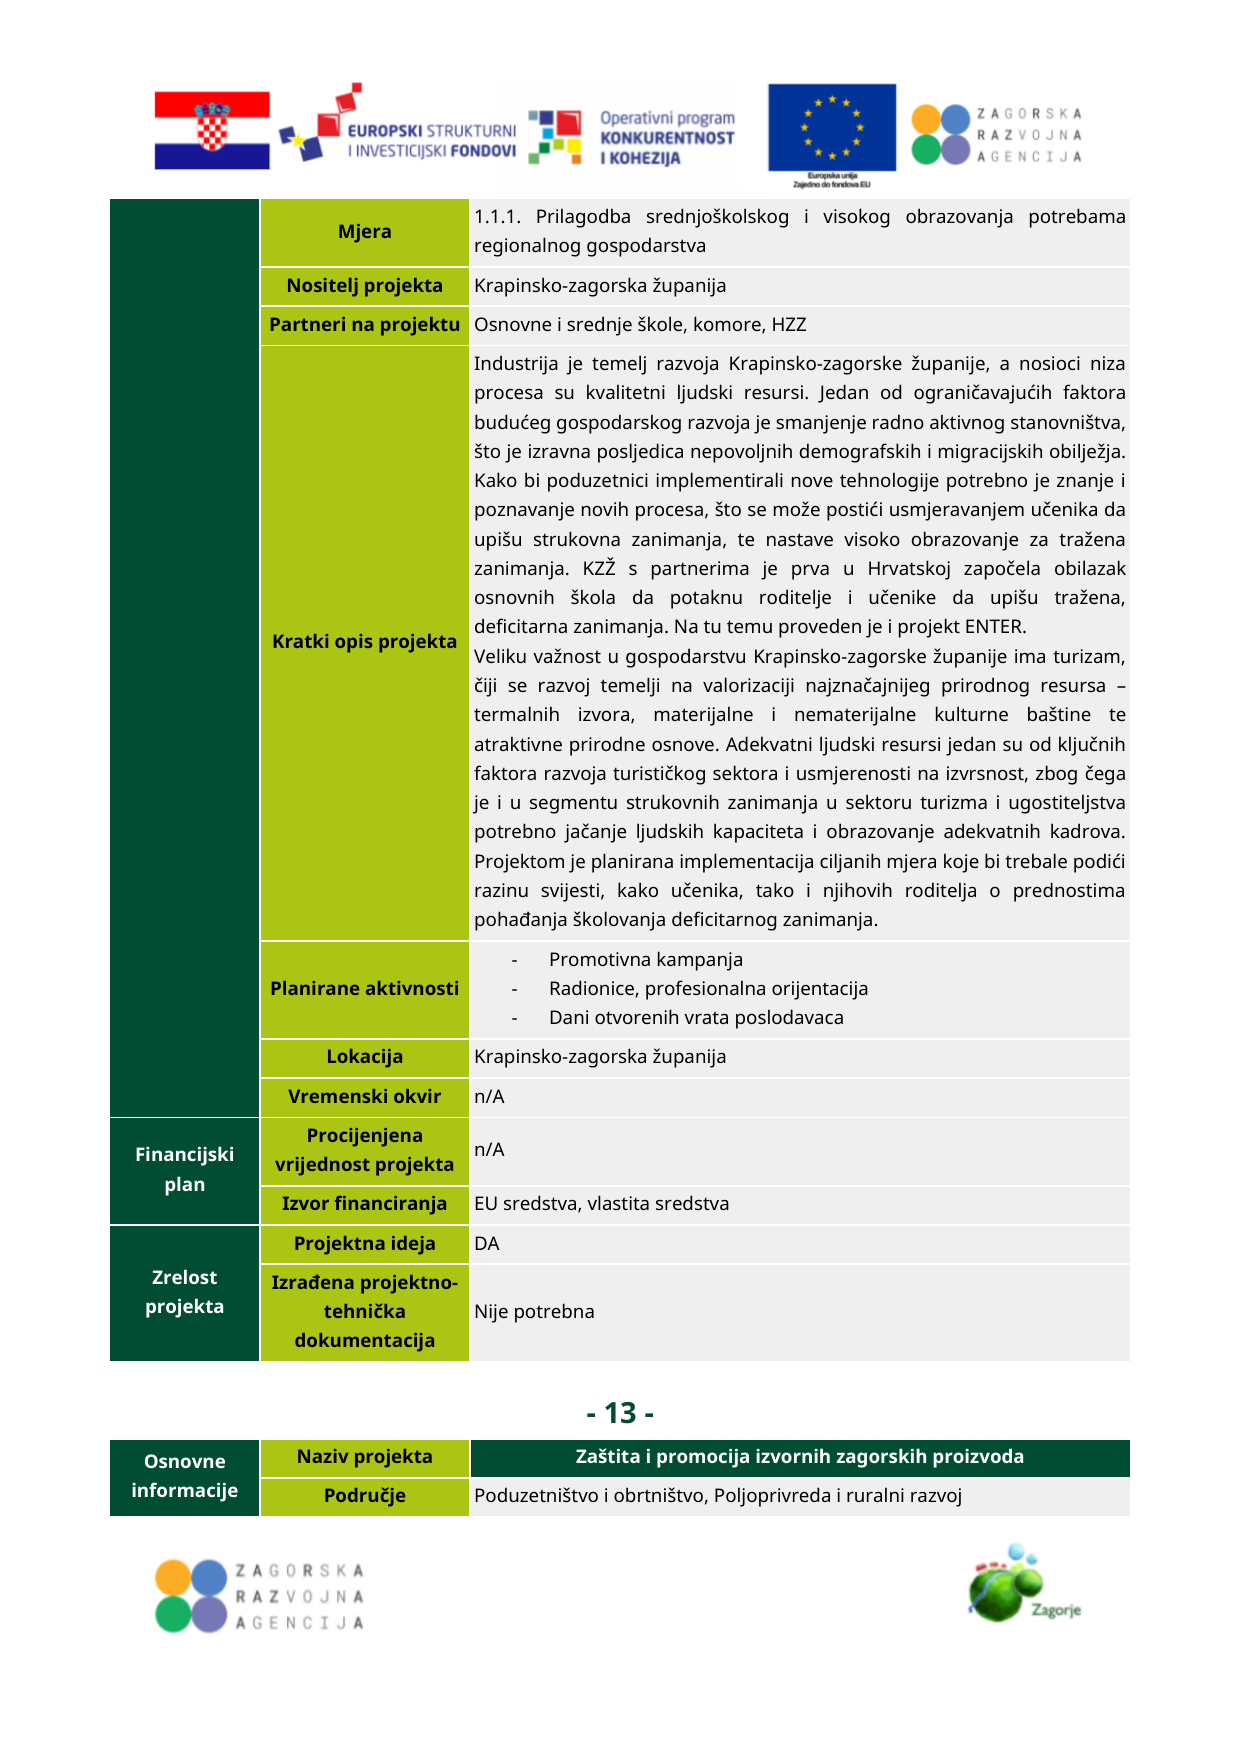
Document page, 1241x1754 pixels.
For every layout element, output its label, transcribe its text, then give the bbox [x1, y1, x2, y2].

table_cell Nije potrebna [471, 1265, 1130, 1361]
text - 13 - [150, 1392, 1090, 1432]
table_cell Promotivna kampanja Radionice, profesionalna orijentacija Dani otvorenih vrata poslodavaca [471, 942, 1130, 1038]
table_cell 1.1.1. Prilagodba srednjoškolskog i visokog obrazovanja potrebama regionalnog gospodarstva [471, 199, 1130, 266]
table_cell Partneri na projektu [261, 307, 469, 345]
table_cell Industrija je temelj razvoja Krapinsko-zagorske županije, a nosioci niza procesa su kvalitetni ljudski resursi. Jedan od ograničavajućih faktora budućeg gospodarskog razvoja je smanjenje radno aktivnog stanovništva, što je izravna posljedica nepovoljnih demografskih i migracijskih obilježja. Kako bi poduzetnici implementirali nove tehnologije potrebno je znanje i poznavanje novih procesa, što se može postići usmjeravanjem učenika da upišu strukovna zanimanja, te nastave visoko obrazovanje za tražena zanimanja. KZŽ s partnerima je prva u Hrvatskoj započela obilazak osnovnih škola da potaknu roditelje i učenike da upišu tražena, deficitarna zanimanja. Na tu temu proveden je i projekt ENTER. Veliku važnost u gospodarstvu Krapinsko-zagorske županije ima turizam, čiji se razvoj temelji na valorizaciji najznačajnijeg prirodnog resursa – termalnih izvora, materijalne i nematerijalne kulturne baštine te atraktivne prirodne osnove. Adekvatni ljudski resursi jedan su od ključnih faktora razvoja turističkog sektora i usmjerenosti na izvrsnost, zbog čega je i u segmentu strukovnih zanimanja u sektoru turizma i ugostiteljstva potrebno jačanje ljudskih kapaciteta i obrazovanje adekvatnih kadrova. Projektom je planirana implementacija ciljanih mjera koje bi trebale podići razinu svijesti, kako učenika, tako i njihovih roditelja o prednostima pohađanja školovanja deficitarnog zanimanja. [471, 346, 1130, 940]
table_header Naziv projekta [261, 1440, 469, 1477]
table_cell Zrelost projekta [110, 1226, 259, 1361]
table_cell Mjera [261, 199, 469, 266]
table_cell Vremenski okvir [261, 1079, 469, 1116]
table_cell DA [471, 1226, 1130, 1263]
table_cell Planirane aktivnosti [261, 942, 469, 1038]
table_cell n/A [471, 1118, 1130, 1185]
picture [150, 1526, 1091, 1640]
table_cell Procijenjena vrijednost projekta [261, 1118, 469, 1185]
table_header Osnovne informacije [110, 1440, 259, 1516]
table_cell Projektna ideja [261, 1226, 469, 1263]
table_cell Izrađena projektno-tehnička dokumentacija [261, 1265, 469, 1361]
picture [150, 75, 1091, 194]
table_cell Kratki opis projekta [261, 346, 469, 940]
table_cell Krapinsko-zagorska županija [471, 268, 1130, 305]
table_cell EU sredstva, vlastita sredstva [471, 1187, 1130, 1224]
table_header Zaštita i promocija izvornih zagorskih proizvoda [471, 1440, 1130, 1477]
table_cell Poduzetništvo i obrtništvo, Poljoprivreda i ruralni razvoj [471, 1479, 1130, 1516]
table_cell Osnovne i srednje škole, komore, HZZ [471, 307, 1130, 345]
table_cell n/A [471, 1079, 1130, 1116]
table_cell Lokacija [261, 1040, 469, 1077]
table_cell Područje [261, 1479, 469, 1516]
table_cell Krapinsko-zagorska županija [471, 1040, 1130, 1077]
table_cell Nositelj projekta [261, 268, 469, 305]
table_cell Izvor financiranja [261, 1187, 469, 1224]
table_cell Financijski plan [110, 1118, 259, 1224]
